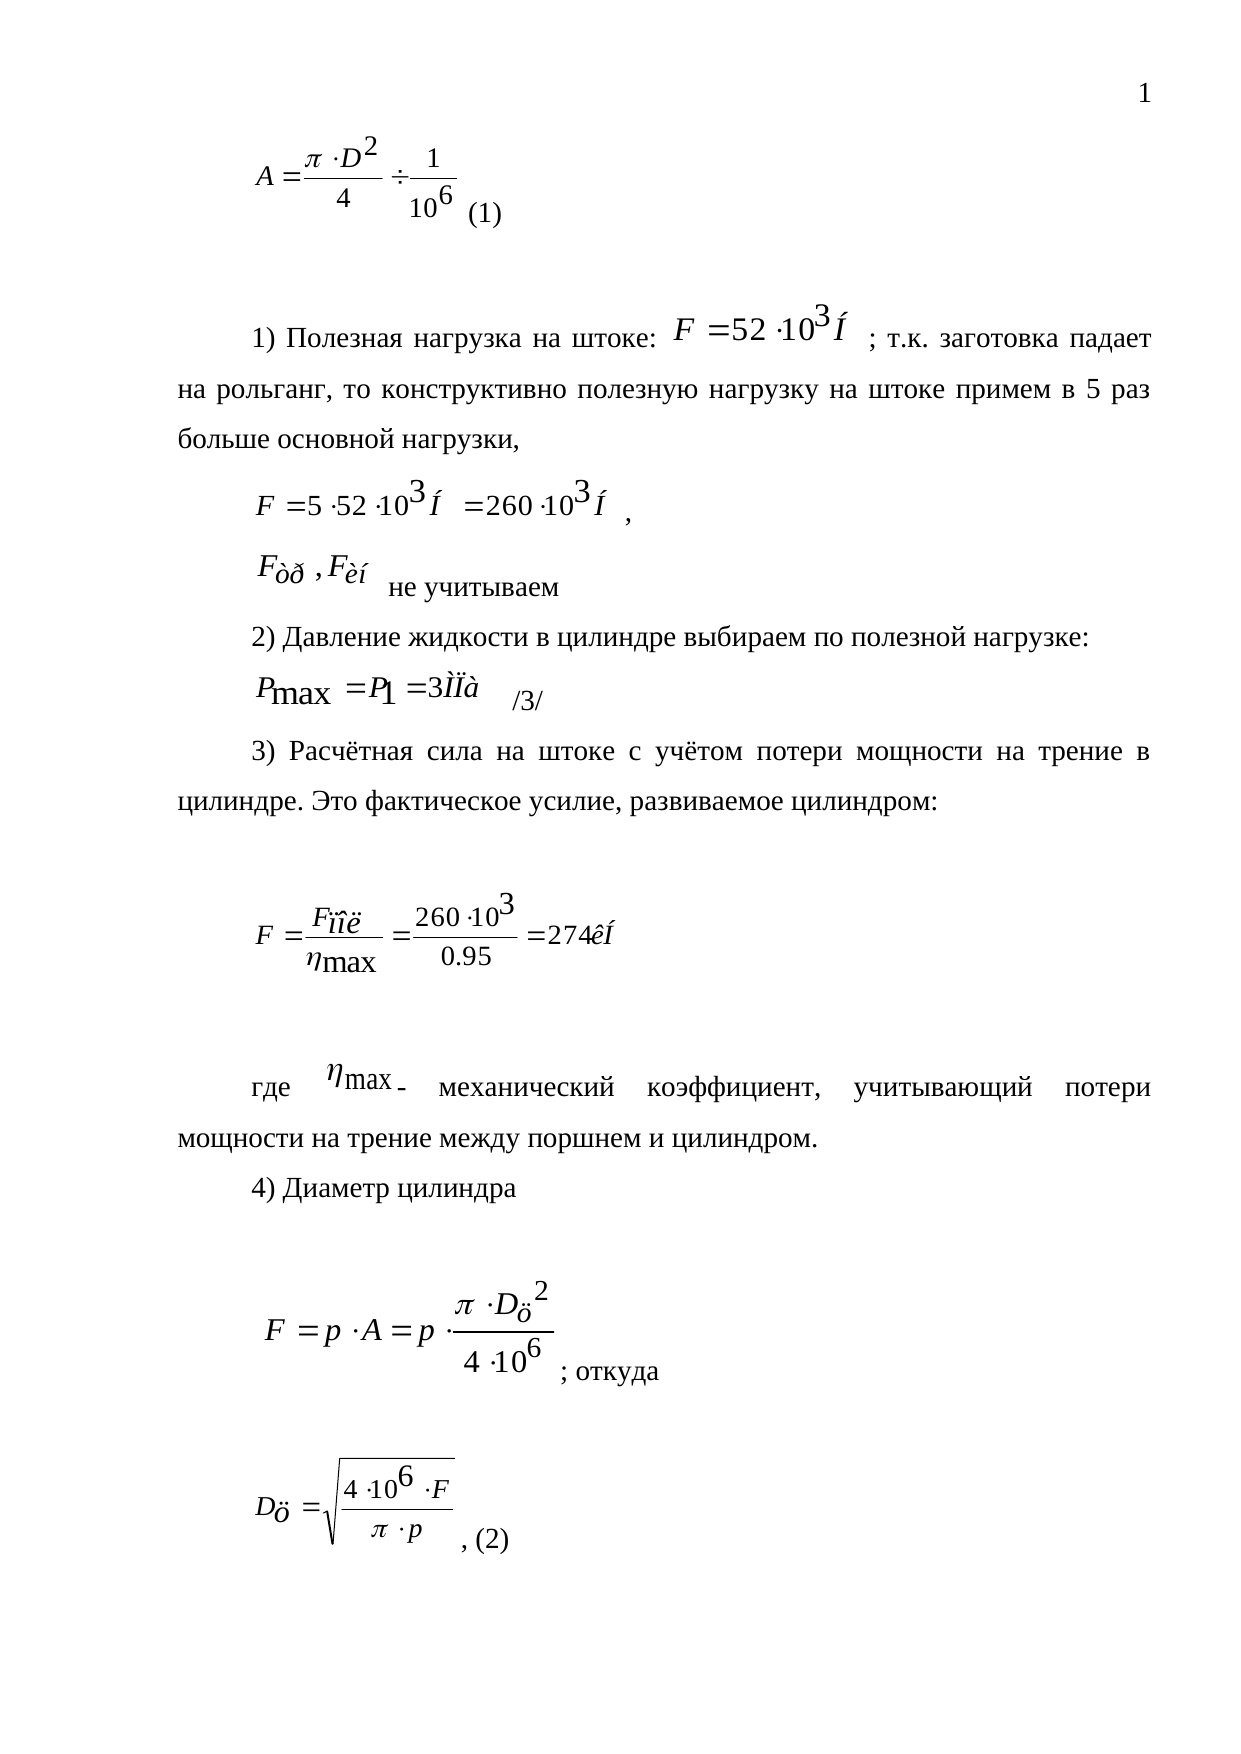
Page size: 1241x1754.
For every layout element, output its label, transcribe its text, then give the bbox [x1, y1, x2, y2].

text 4) Диаметр цилиндра [177, 1170, 1152, 1204]
text 3) Расчётная сила на штоке с учётом потери мощности на трение в цилиндре. Это фактическое усилие, развиваемое цилиндром: [177, 733, 1152, 817]
text где - механический коэффициент, учитывающий потери мощности на трение между поршнем и цилиндром. [177, 1045, 1152, 1153]
text 2) Давление жидкости в цилиндре выбираем по полезной нагрузке: [177, 619, 1152, 653]
text , [177, 471, 1152, 528]
text , (2) [177, 1453, 1152, 1555]
text /3/ [177, 669, 1152, 716]
text ; откуда [177, 1271, 1152, 1386]
text не учитываем [177, 544, 1152, 602]
text 1) Полезная нагрузка на штоке: ; т.к. заготовка падает на рольганг, то конструктивно полезную нагрузку на штоке примем в 5 раз больше основной нагрузки, [177, 296, 1152, 454]
text (1) [177, 129, 1152, 229]
